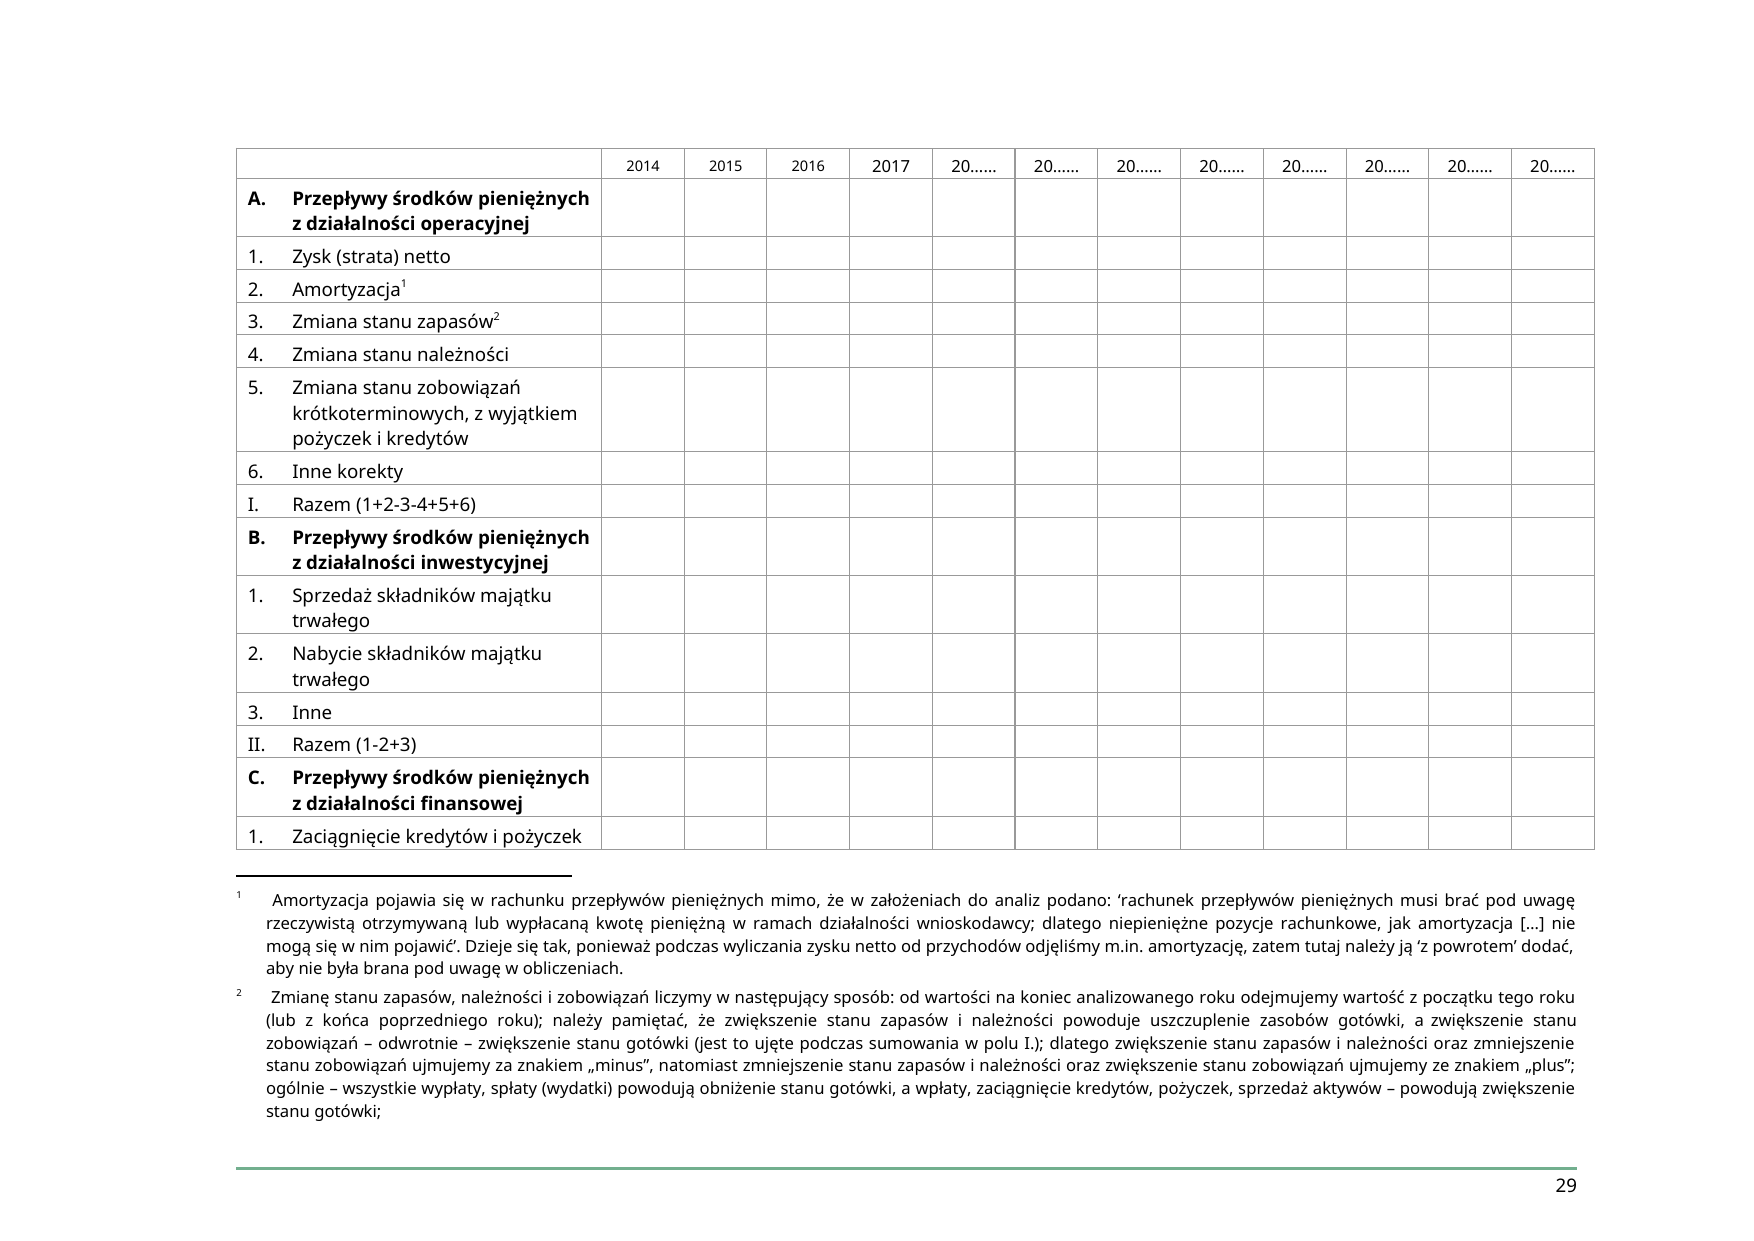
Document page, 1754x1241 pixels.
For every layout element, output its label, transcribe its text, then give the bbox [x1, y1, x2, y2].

table_cell [850, 452, 932, 484]
table_cell [1016, 237, 1097, 269]
table_cell 3. Inne [237, 693, 601, 724]
table_cell [767, 237, 849, 269]
table_cell [1429, 485, 1511, 517]
table_cell 5. Zmiana stanu zobowiązań krótkoterminowych, z wyjątkiem pożyczek i kredytów [237, 368, 601, 451]
table_cell [1512, 485, 1594, 517]
table_cell [1016, 485, 1097, 517]
table_cell [685, 303, 766, 334]
table_cell [602, 758, 684, 816]
table_cell [850, 758, 932, 816]
table_cell [1347, 758, 1428, 816]
table_cell [602, 452, 684, 484]
table_cell [1181, 726, 1263, 757]
table_cell [685, 179, 766, 236]
table_cell [933, 335, 1014, 367]
table_cell [767, 368, 849, 451]
table_cell Rok n-2 2015 [685, 149, 766, 178]
table_cell [1512, 576, 1594, 633]
table_cell [933, 368, 1014, 451]
table_cell [602, 237, 684, 269]
table_cell [933, 452, 1014, 484]
table_cell [933, 726, 1014, 757]
table_cell [850, 634, 932, 692]
table_cell [1429, 368, 1511, 451]
table_cell 1. Zaciągnięcie kredytów i pożyczek [237, 817, 601, 848]
table_cell [1181, 452, 1263, 484]
table_cell [1264, 634, 1346, 692]
table_cell [850, 518, 932, 575]
table_cell [1347, 237, 1428, 269]
table_cell 3. Zmiana stanu zapasów [237, 303, 601, 334]
table_cell [1429, 270, 1511, 302]
table_cell [1512, 270, 1594, 302]
table_cell 1. Zysk (strata) netto [237, 237, 601, 269]
table_cell [685, 485, 766, 517]
table_cell 2. Amortyzacja [237, 270, 601, 302]
table_cell [1347, 303, 1428, 334]
table_cell [1098, 452, 1180, 484]
table_cell [1098, 485, 1180, 517]
table_cell [767, 693, 849, 724]
table_cell [1016, 726, 1097, 757]
table_cell [767, 576, 849, 633]
table_cell [767, 335, 849, 367]
table_cell [602, 303, 684, 334]
table_cell [850, 576, 932, 633]
table_cell [850, 303, 932, 334]
table_cell [602, 368, 684, 451]
table_cell [685, 518, 766, 575]
table_cell [1347, 335, 1428, 367]
table_cell [1429, 518, 1511, 575]
table_cell [1429, 179, 1511, 236]
table_cell [1429, 634, 1511, 692]
table_cell [767, 634, 849, 692]
table_cell [1098, 270, 1180, 302]
table_cell [1264, 817, 1346, 848]
table_cell [1512, 368, 1594, 451]
table_cell [767, 485, 849, 517]
table_cell [602, 270, 684, 302]
table_cell [1181, 179, 1263, 236]
table_cell C. Przepływy środków pieniężnych z działalności finansowej [237, 758, 601, 816]
table_cell [1098, 518, 1180, 575]
table_cell [602, 817, 684, 848]
table_cell [1347, 485, 1428, 517]
table_cell [1347, 452, 1428, 484]
table_cell [1181, 270, 1263, 302]
table_cell [1016, 303, 1097, 334]
table_cell [1098, 817, 1180, 848]
table_cell [1016, 518, 1097, 575]
table_cell [1016, 368, 1097, 451]
table_cell 4. Zmiana stanu należności [237, 335, 601, 367]
table_cell [1264, 485, 1346, 517]
table_cell [1347, 518, 1428, 575]
table_cell [1512, 179, 1594, 236]
table_cell [1016, 335, 1097, 367]
table_cell [1347, 726, 1428, 757]
table_cell [1512, 303, 1594, 334]
table_cell [933, 270, 1014, 302]
table_cell [1429, 576, 1511, 633]
table_cell [933, 758, 1014, 816]
table_cell [850, 179, 932, 236]
table_cell B. Przepływy środków pieniężnych z działalności inwestycyjnej [237, 518, 601, 575]
table_cell [933, 817, 1014, 848]
table_cell [850, 726, 932, 757]
table_cell [1181, 368, 1263, 451]
table_cell [933, 634, 1014, 692]
table_cell [1098, 726, 1180, 757]
table_cell [685, 270, 766, 302]
table_cell 2. Nabycie składników majątku trwałego [237, 634, 601, 692]
table_cell [933, 693, 1014, 724]
table_cell [1512, 634, 1594, 692]
table_cell [933, 576, 1014, 633]
table_cell [850, 270, 932, 302]
table_cell [1181, 303, 1263, 334]
table_cell [1347, 634, 1428, 692]
table_cell [685, 576, 766, 633]
table_cell [685, 335, 766, 367]
table_cell [767, 518, 849, 575]
table_cell [933, 179, 1014, 236]
table_cell [685, 758, 766, 816]
table_cell [1347, 368, 1428, 451]
table_cell [1264, 758, 1346, 816]
table_cell [1016, 179, 1097, 236]
table_cell [1098, 237, 1180, 269]
table_cell [1429, 726, 1511, 757]
table_cell [685, 452, 766, 484]
table_cell [1347, 179, 1428, 236]
table_cell [685, 368, 766, 451]
table_cell [602, 485, 684, 517]
table_cell [1264, 452, 1346, 484]
table_cell [1429, 693, 1511, 724]
table_cell [1016, 452, 1097, 484]
table_cell 6. Inne korekty [237, 452, 601, 484]
table_cell [602, 335, 684, 367]
table_cell II. Razem (1-2+3) [237, 726, 601, 757]
table_cell [1016, 758, 1097, 816]
table_cell [767, 758, 849, 816]
table_cell Rok n-3 2014 [602, 149, 684, 178]
table_cell [1264, 335, 1346, 367]
table_cell 4 rok 20…… [1181, 149, 1263, 178]
table_cell [1098, 335, 1180, 367]
table_cell [850, 237, 932, 269]
table_cell Rok n 2017 [850, 149, 932, 178]
table_cell [685, 726, 766, 757]
table_cell [685, 693, 766, 724]
table_cell [850, 817, 932, 848]
table_cell 5 rok 20…… [1264, 149, 1346, 178]
table_cell [1429, 452, 1511, 484]
table_cell [1264, 576, 1346, 633]
table_cell [1512, 237, 1594, 269]
table_cell [1181, 817, 1263, 848]
table_cell [1016, 270, 1097, 302]
table_cell [933, 485, 1014, 517]
table_cell [850, 335, 932, 367]
table_cell [1347, 576, 1428, 633]
table_cell [1264, 693, 1346, 724]
table_cell [602, 179, 684, 236]
table_cell [602, 726, 684, 757]
table_cell [1181, 335, 1263, 367]
table_cell [685, 817, 766, 848]
table_cell [1429, 303, 1511, 334]
table_cell [1429, 335, 1511, 367]
table_cell [767, 303, 849, 334]
table_cell [1181, 758, 1263, 816]
table_cell [933, 237, 1014, 269]
table_cell [1181, 576, 1263, 633]
table_cell 6 rok 20…… [1347, 149, 1428, 178]
table_cell [1512, 758, 1594, 816]
table_cell [1098, 303, 1180, 334]
table_cell [1098, 576, 1180, 633]
table_cell [850, 693, 932, 724]
table_cell 2 rok 20…… [1016, 149, 1097, 178]
table_cell [237, 149, 601, 178]
table_cell [1264, 270, 1346, 302]
table_cell [1181, 485, 1263, 517]
table_cell [1512, 518, 1594, 575]
table_cell I. Razem (1+2-3-4+5+6) [237, 485, 601, 517]
table_cell 8 rok 20…… [1512, 149, 1594, 178]
table_cell [1347, 270, 1428, 302]
table_cell Rok n-1 2016 [767, 149, 849, 178]
table_cell [1098, 634, 1180, 692]
table_cell [685, 634, 766, 692]
table_cell [1512, 693, 1594, 724]
table_cell [685, 237, 766, 269]
table_cell 1. Sprzedaż składników majątku trwałego [237, 576, 601, 633]
table_cell [850, 485, 932, 517]
table_cell 1 rok 20…… [933, 149, 1014, 178]
table_cell 3 rok 20…… [1098, 149, 1180, 178]
table_cell [1429, 758, 1511, 816]
table_cell [1264, 303, 1346, 334]
table_cell [767, 179, 849, 236]
table_cell [1016, 817, 1097, 848]
table_cell [933, 518, 1014, 575]
table_cell [1512, 726, 1594, 757]
table_cell [1016, 576, 1097, 633]
table_cell [850, 368, 932, 451]
table_cell [767, 817, 849, 848]
table_cell [1181, 237, 1263, 269]
table_cell [602, 693, 684, 724]
table_cell [1098, 368, 1180, 451]
table_cell [1264, 518, 1346, 575]
table_cell [1181, 634, 1263, 692]
table_cell [1016, 693, 1097, 724]
table_cell [1429, 237, 1511, 269]
table_cell [1098, 693, 1180, 724]
table_cell [1264, 726, 1346, 757]
table_cell [1016, 634, 1097, 692]
table_cell [933, 303, 1014, 334]
table_cell [1512, 817, 1594, 848]
table_cell [1347, 693, 1428, 724]
table_cell [767, 452, 849, 484]
table_cell A. Przepływy środków pieniężnych z działalności operacyjnej [237, 179, 601, 236]
table_cell [1264, 179, 1346, 236]
table_cell [602, 576, 684, 633]
table_cell 7 rok 20…… [1429, 149, 1511, 178]
table_cell [1098, 179, 1180, 236]
table_cell [602, 634, 684, 692]
table_cell [767, 270, 849, 302]
table_cell [1181, 693, 1263, 724]
table_cell [1512, 335, 1594, 367]
table_cell [1264, 368, 1346, 451]
table_cell [1181, 518, 1263, 575]
table_cell [1264, 237, 1346, 269]
table_cell [602, 518, 684, 575]
table_cell [1429, 817, 1511, 848]
table_cell [767, 726, 849, 757]
table_cell [1098, 758, 1180, 816]
table_cell [1347, 817, 1428, 848]
table_cell [1512, 452, 1594, 484]
